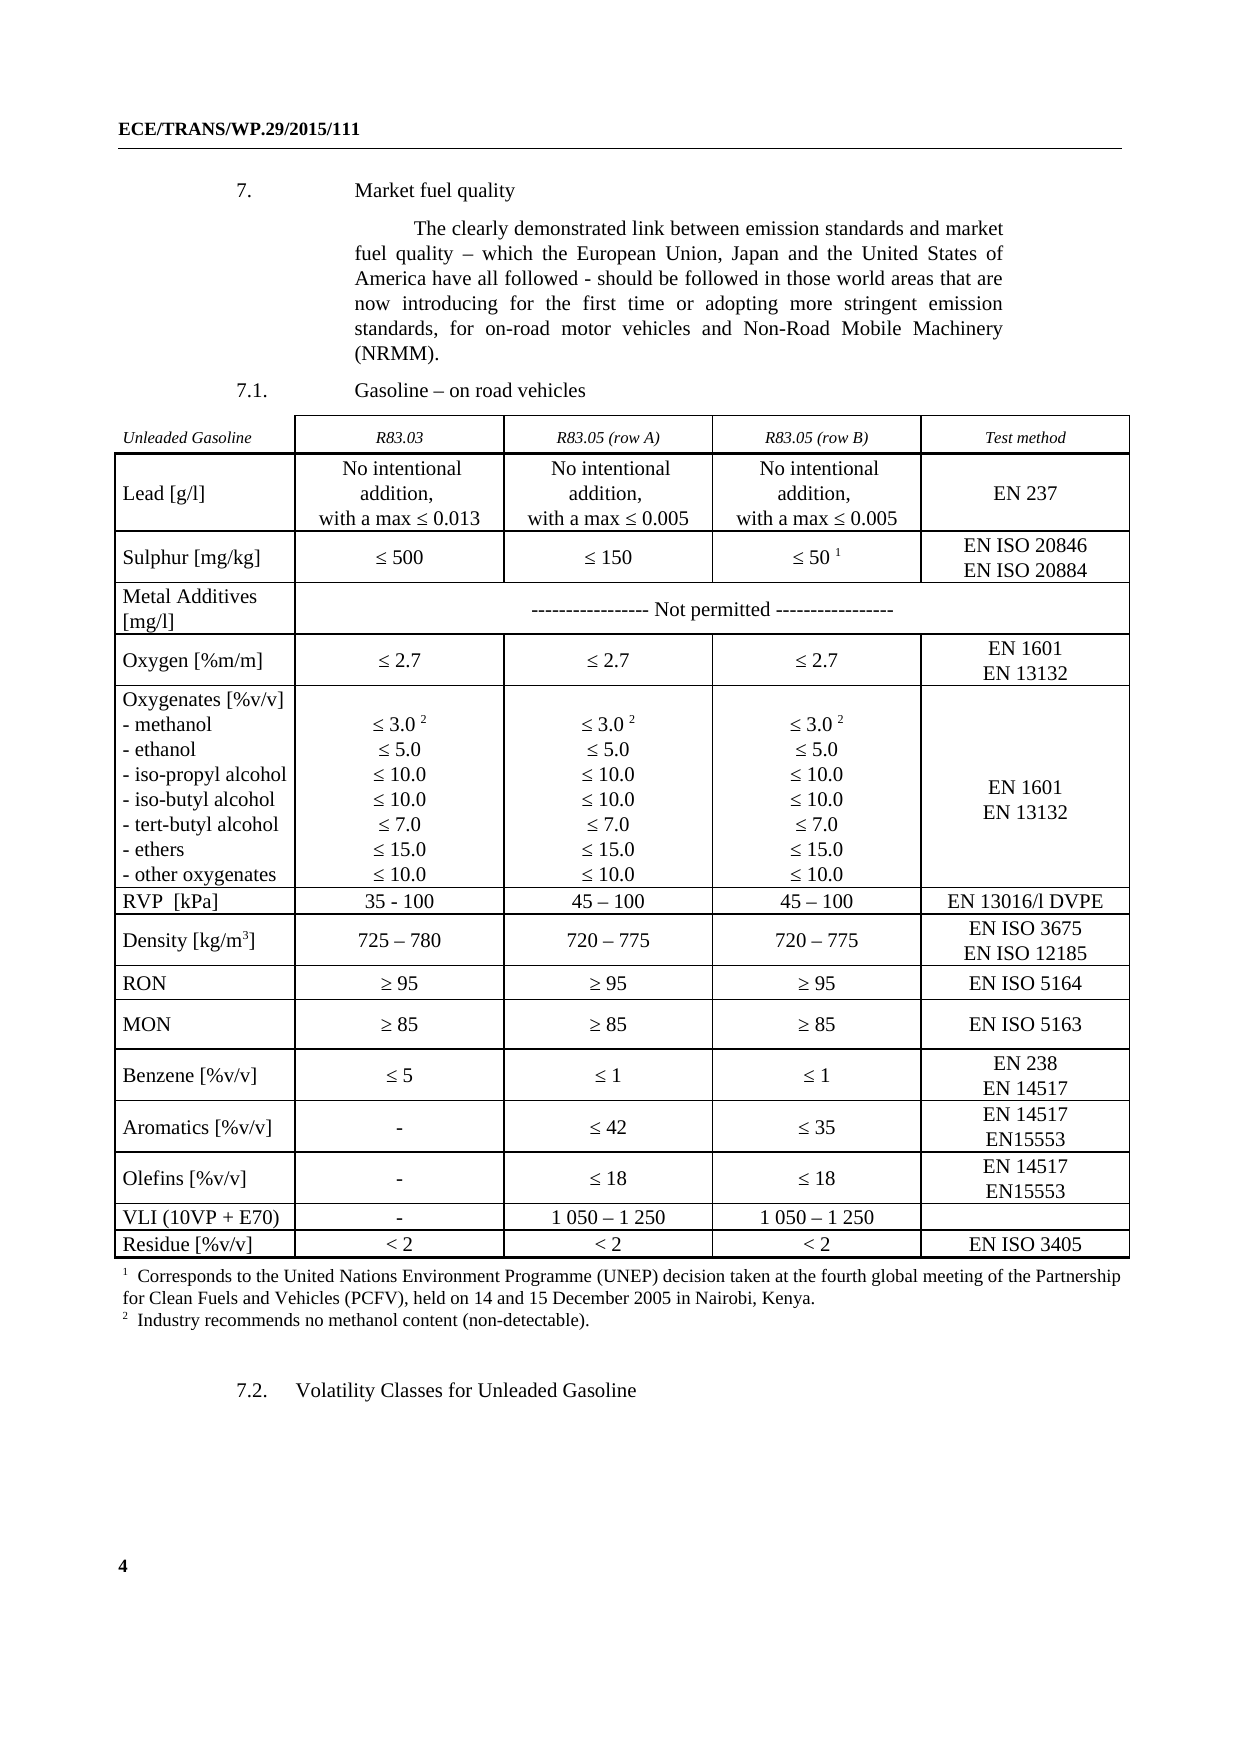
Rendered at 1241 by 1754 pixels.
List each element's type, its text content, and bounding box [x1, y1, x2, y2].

table_cell - other oxygenates [116, 861, 294, 886]
table_cell Residue [%v/v] [116, 1231, 294, 1256]
table_cell ----------------- Not permitted ----------------- [296, 583, 1129, 633]
table_cell - ethanol [116, 736, 294, 761]
table_cell ≥ 85 [505, 1000, 712, 1048]
table_cell ≤ 10.0 [505, 761, 712, 786]
table_cell 45 – 100 [505, 888, 712, 913]
table_cell 45 – 100 [713, 888, 920, 913]
table_cell 1 050 – 1 250 [713, 1204, 920, 1229]
text 7.2. Volatility Classes for Unleaded Gasoline [236, 1377, 1004, 1402]
table_cell EN 1601 EN 13132 [922, 711, 1129, 886]
table_cell [922, 686, 1129, 711]
table_cell ≤ 15.0 [505, 836, 712, 861]
table_cell ≤ 10.0 [713, 761, 920, 786]
table_cell ≤ 3.0 2 [713, 711, 920, 736]
table_cell VLI (10VP + E70) [116, 1204, 294, 1229]
table_cell ≤ 5.0 [296, 736, 503, 761]
table_cell ≤ 10.0 [713, 861, 920, 886]
table_cell EN 13016/l DVPE [922, 888, 1129, 913]
table_cell - [296, 1153, 503, 1203]
table_cell [713, 686, 920, 711]
table_header Unleaded Gasoline [115, 415, 294, 452]
table_cell Lead [g/l] [116, 455, 294, 530]
table_cell ≤ 18 [713, 1153, 920, 1203]
table_cell Sulphur [mg/kg] [116, 532, 294, 582]
table_cell EN ISO 5163 [922, 1000, 1129, 1048]
table_cell ≤ 50 1 [713, 532, 920, 582]
table_header Test method [922, 416, 1129, 452]
table_cell - tert-butyl alcohol [116, 811, 294, 836]
table_cell Oxygen [%m/m] [116, 635, 294, 685]
table_cell EN 237 [922, 455, 1129, 530]
table_cell ≤ 2.7 [713, 635, 920, 685]
table_cell Metal Additives [mg/l] [116, 583, 294, 633]
text 7.1. Gasoline – on road vehicles [236, 377, 1122, 402]
table_cell 720 – 775 [505, 915, 712, 964]
table_cell 725 – 780 [296, 915, 503, 964]
table_cell 1 050 – 1 250 [505, 1204, 712, 1229]
table_cell - ethers [116, 836, 294, 861]
table_cell Density [kg/m3] [116, 915, 294, 964]
table_cell ≤ 2.7 [296, 635, 503, 685]
table_cell ≤ 10.0 [713, 786, 920, 811]
table_cell < 2 [296, 1231, 503, 1256]
table_cell ≤ 5.0 [505, 736, 712, 761]
table_cell MON [116, 1000, 294, 1048]
text 7. Market fuel quality [236, 177, 1004, 202]
table_cell ≥ 85 [296, 1000, 503, 1048]
table_cell < 2 [505, 1231, 712, 1256]
text The clearly demonstrated link between emission standards and market fuel quality – which the European Union, Japan and the United States of America have all followed - should be followed in those world areas that are now introducing for the first time or adopting more stringent emission standards, for on-road motor vehicles and Non-Road Mobile Machinery (NRMM). [354, 215, 1004, 365]
table_cell [922, 1204, 1129, 1229]
table_cell [296, 686, 503, 711]
table_cell RVP [kPa] [116, 888, 294, 913]
table_cell ≤ 7.0 [505, 811, 712, 836]
table_cell - iso-propyl alcohol [116, 761, 294, 786]
table_cell ≤ 5 [296, 1050, 503, 1099]
table_cell [505, 686, 712, 711]
table_cell ≤ 1 [505, 1050, 712, 1099]
table_cell No intentional addition, with a max ≤ 0.005 [505, 455, 712, 530]
table_cell ≤ 35 [713, 1101, 920, 1151]
table_cell EN ISO 5164 [922, 966, 1129, 998]
table_cell ≤ 15.0 [296, 836, 503, 861]
table_cell ≤ 7.0 [296, 811, 503, 836]
table_cell - [296, 1204, 503, 1229]
table_cell EN ISO 3405 [922, 1231, 1129, 1256]
table_cell Aromatics [%v/v] [116, 1101, 294, 1151]
table_cell - iso-butyl alcohol [116, 786, 294, 811]
table_cell ≥ 95 [713, 966, 920, 998]
table_cell ≤ 10.0 [505, 861, 712, 886]
table_cell No intentional addition, with a max ≤ 0.013 [296, 455, 503, 530]
table_cell ≤ 500 [296, 532, 503, 582]
table_cell ≤ 2.7 [505, 635, 712, 685]
table_cell ≤ 18 [505, 1153, 712, 1203]
table_cell RON [116, 966, 294, 998]
table_cell ≤ 150 [505, 532, 712, 582]
table_cell EN ISO 3675 EN ISO 12185 [922, 915, 1129, 964]
table_header R83.03 [296, 416, 503, 452]
table_cell ≤ 3.0 2 [505, 711, 712, 736]
table_cell < 2 [713, 1231, 920, 1256]
table_cell EN 14517 EN15553 [922, 1101, 1129, 1151]
table_cell ≤ 10.0 [296, 786, 503, 811]
table_cell ≤ 1 [713, 1050, 920, 1099]
table_cell ≤ 5.0 [713, 736, 920, 761]
table_cell ≤ 15.0 [713, 836, 920, 861]
table_cell 35 - 100 [296, 888, 503, 913]
table_cell ≥ 85 [713, 1000, 920, 1048]
table_cell ≤ 10.0 [296, 861, 503, 886]
table_cell Oxygenates [%v/v] [116, 686, 294, 711]
table_cell ≤ 7.0 [713, 811, 920, 836]
table_header R83.05 (row A) [505, 416, 712, 452]
table_cell Benzene [%v/v] [116, 1050, 294, 1099]
table_cell 1 Corresponds to the United Nations Environment Programme (UNEP) decision taken at the fourth global meeting of the Partnership for Clean Fuels and Vehicles (PCFV), held on 14 and 15 December 2005 in Nairobi, Kenya. 2 Industry recommends no methanol content (non-detectable). [115, 1259, 1129, 1331]
table_cell No intentional addition, with a max ≤ 0.005 [713, 455, 920, 530]
table_cell ≥ 95 [505, 966, 712, 998]
table_cell EN 14517 EN15553 [922, 1153, 1129, 1203]
table_cell EN 1601 EN 13132 [922, 635, 1129, 685]
table_cell Olefins [%v/v] [116, 1153, 294, 1203]
table_cell ≤ 10.0 [296, 761, 503, 786]
table_cell EN ISO 20846 EN ISO 20884 [922, 532, 1129, 582]
table_cell ≥ 95 [296, 966, 503, 998]
table_cell - [296, 1101, 503, 1151]
table_cell ≤ 10.0 [505, 786, 712, 811]
table_cell ≤ 42 [505, 1101, 712, 1151]
table_cell 720 – 775 [713, 915, 920, 964]
table_cell - methanol [116, 711, 294, 736]
table_header R83.05 (row B) [713, 416, 920, 452]
table_cell EN 238 EN 14517 [922, 1050, 1129, 1099]
table_cell ≤ 3.0 2 [296, 711, 503, 736]
